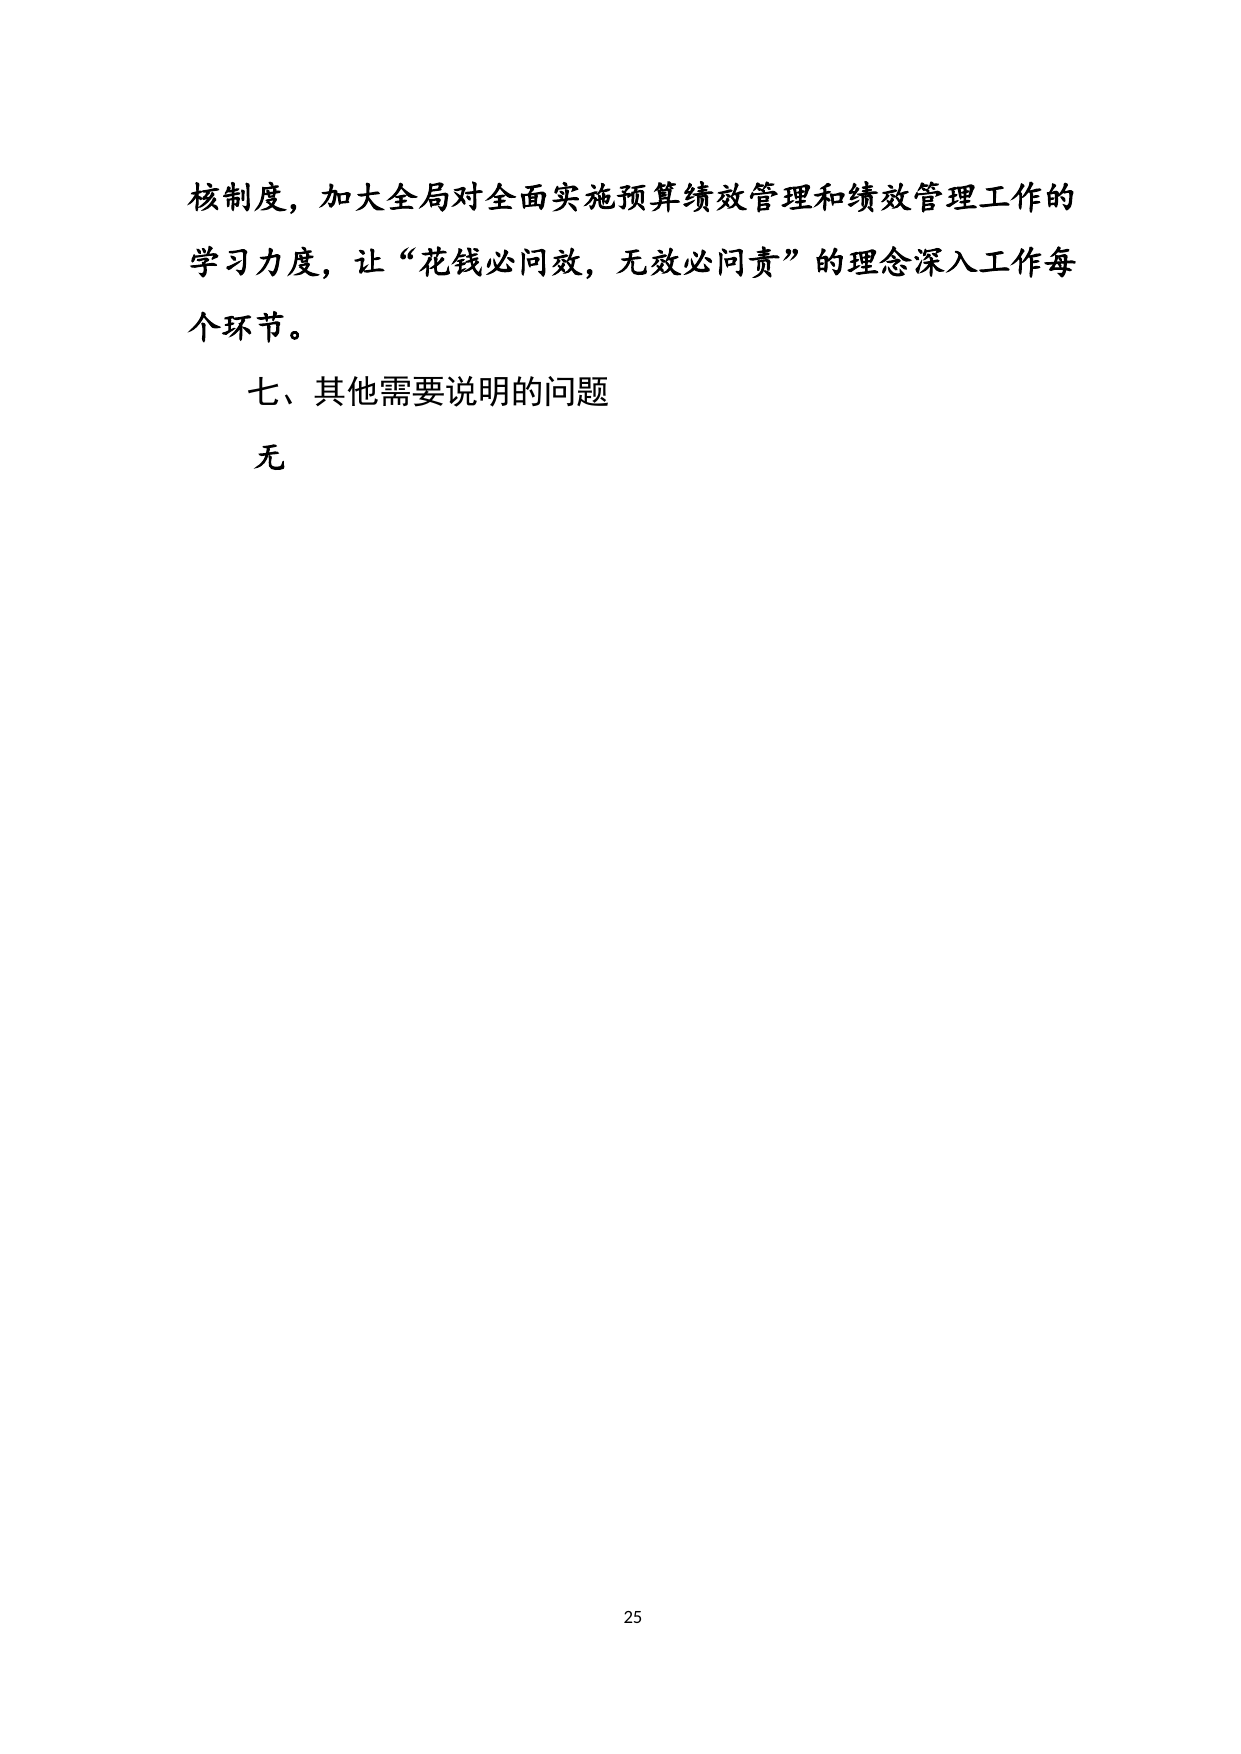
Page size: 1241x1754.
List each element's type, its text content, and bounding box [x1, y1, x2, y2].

text 七、其他需要说明的问题 [187, 357, 1078, 422]
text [187, 162, 1078, 357]
text 无 [187, 422, 1078, 487]
